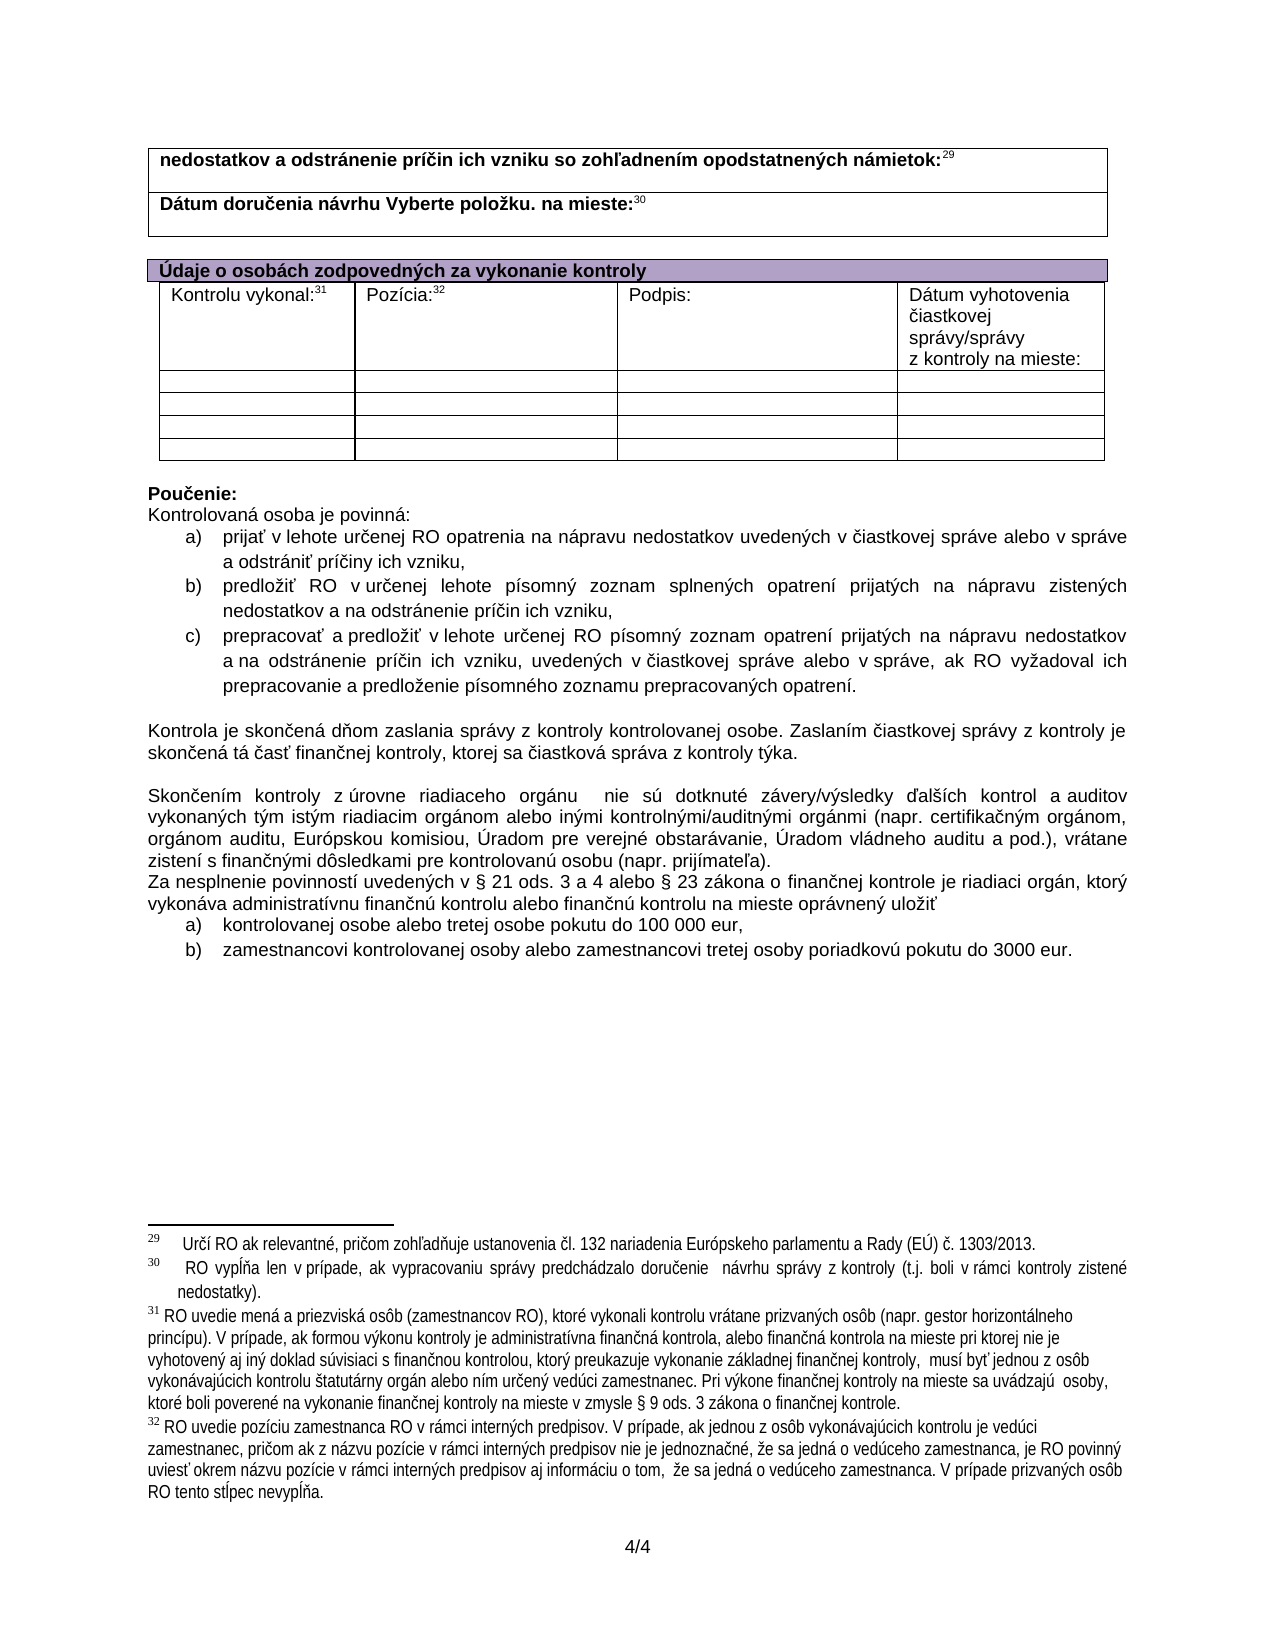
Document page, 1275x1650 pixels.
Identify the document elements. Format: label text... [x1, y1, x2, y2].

table_cell [356, 371, 617, 392]
table_cell [356, 439, 617, 460]
table_cell [160, 371, 354, 392]
table_cell [160, 439, 354, 460]
table_header Podpis: [618, 283, 897, 369]
table_cell [618, 393, 897, 415]
text Poučenie: [148, 483, 1127, 504]
table_header Kontrolu vykonal: [160, 283, 354, 369]
table_cell [898, 393, 1104, 415]
table_cell [898, 416, 1104, 437]
table_cell [356, 416, 617, 437]
text Kontrola je skončená dňom zaslania správy z kontroly kontrolovanej osobe. Zaslaním čiastkovej správy z kontroly je skončená tá časť finančnej kontroly, ktorej sa čiastková správa z kontroly týka. [148, 720, 1127, 763]
text Skončením kontroly z úrovne riadiaceho orgánu nie sú dotknuté závery/výsledky ďalších kontrol a auditov vykonaných tým istým riadiacim orgánom alebo inými kontrolnými/auditnými orgánmi (napr. certifikačným orgánom, orgánom auditu, Európskou komisiou, Úradom pre verejné obstarávanie, Úradom vládneho auditu a pod.), vrátane zistení s finančnými dôsledkami pre kontrolovanú osobu (napr. prijímateľa). [148, 785, 1127, 871]
text Kontrolovaná osoba je povinná: [148, 504, 1127, 526]
table_cell [898, 439, 1104, 460]
table_header Dátum vyhotovenia čiastkovej správy/správy z kontroly na mieste: [898, 283, 1104, 369]
table_cell [618, 416, 897, 437]
list prijať v lehote určenej RO opatrenia na nápravu nedostatkov uvedených v čiastkovej správe alebo v správe a odstrániť príčiny ich vzniku, [185, 526, 1127, 572]
table_cell Dátum doručenia návrhu na mieste: [149, 193, 1107, 236]
text Za nesplnenie povinností uvedených v § 21 ods. 3 a 4 alebo § 23 zákona o finančnej kontrole je riadiaci orgán, ktorý vykonáva administratívnu finančnú kontrolu alebo finančnú kontrolu na mieste oprávnený uložiť [148, 871, 1127, 914]
table_cell [160, 393, 354, 415]
list prepracovať a predložiť v lehote určenej RO písomný zoznam opatrení prijatých na nápravu nedostatkov a na odstránenie príčin ich vzniku, uvedených v čiastkovej správe alebo v správe, ak RO vyžadoval ich prepracovanie a predloženie písomného zoznamu prepracovaných opatrení. [185, 625, 1127, 696]
table_cell Lehota na predloženie písomného zoznamu splnených opatrení prijatých na nápravu zistených nedostatkov a odstránenie príčin ich vzniku so zohľadnením opodstatnených námietok: [149, 149, 1107, 192]
list zamestnancovi kontrolovanej osoby alebo zamestnancovi tretej osoby poriadkovú pokutu do 3000 eur. [185, 939, 1127, 961]
table_cell [160, 416, 354, 437]
table_cell [618, 371, 897, 392]
list kontrolovanej osobe alebo tretej osobe pokutu do 100 000 eur, [185, 914, 1127, 936]
table_cell [356, 393, 617, 415]
table_header Údaje o osobách zodpovedných za vykonanie kontroly [148, 260, 1107, 281]
table_cell [618, 439, 897, 460]
list predložiť RO v určenej lehote písomný zoznam splnených opatrení prijatých na nápravu zistených nedostatkov a na odstránenie príčin ich vzniku, [185, 575, 1127, 622]
table_cell [898, 371, 1104, 392]
table_header Pozícia: [356, 283, 617, 369]
